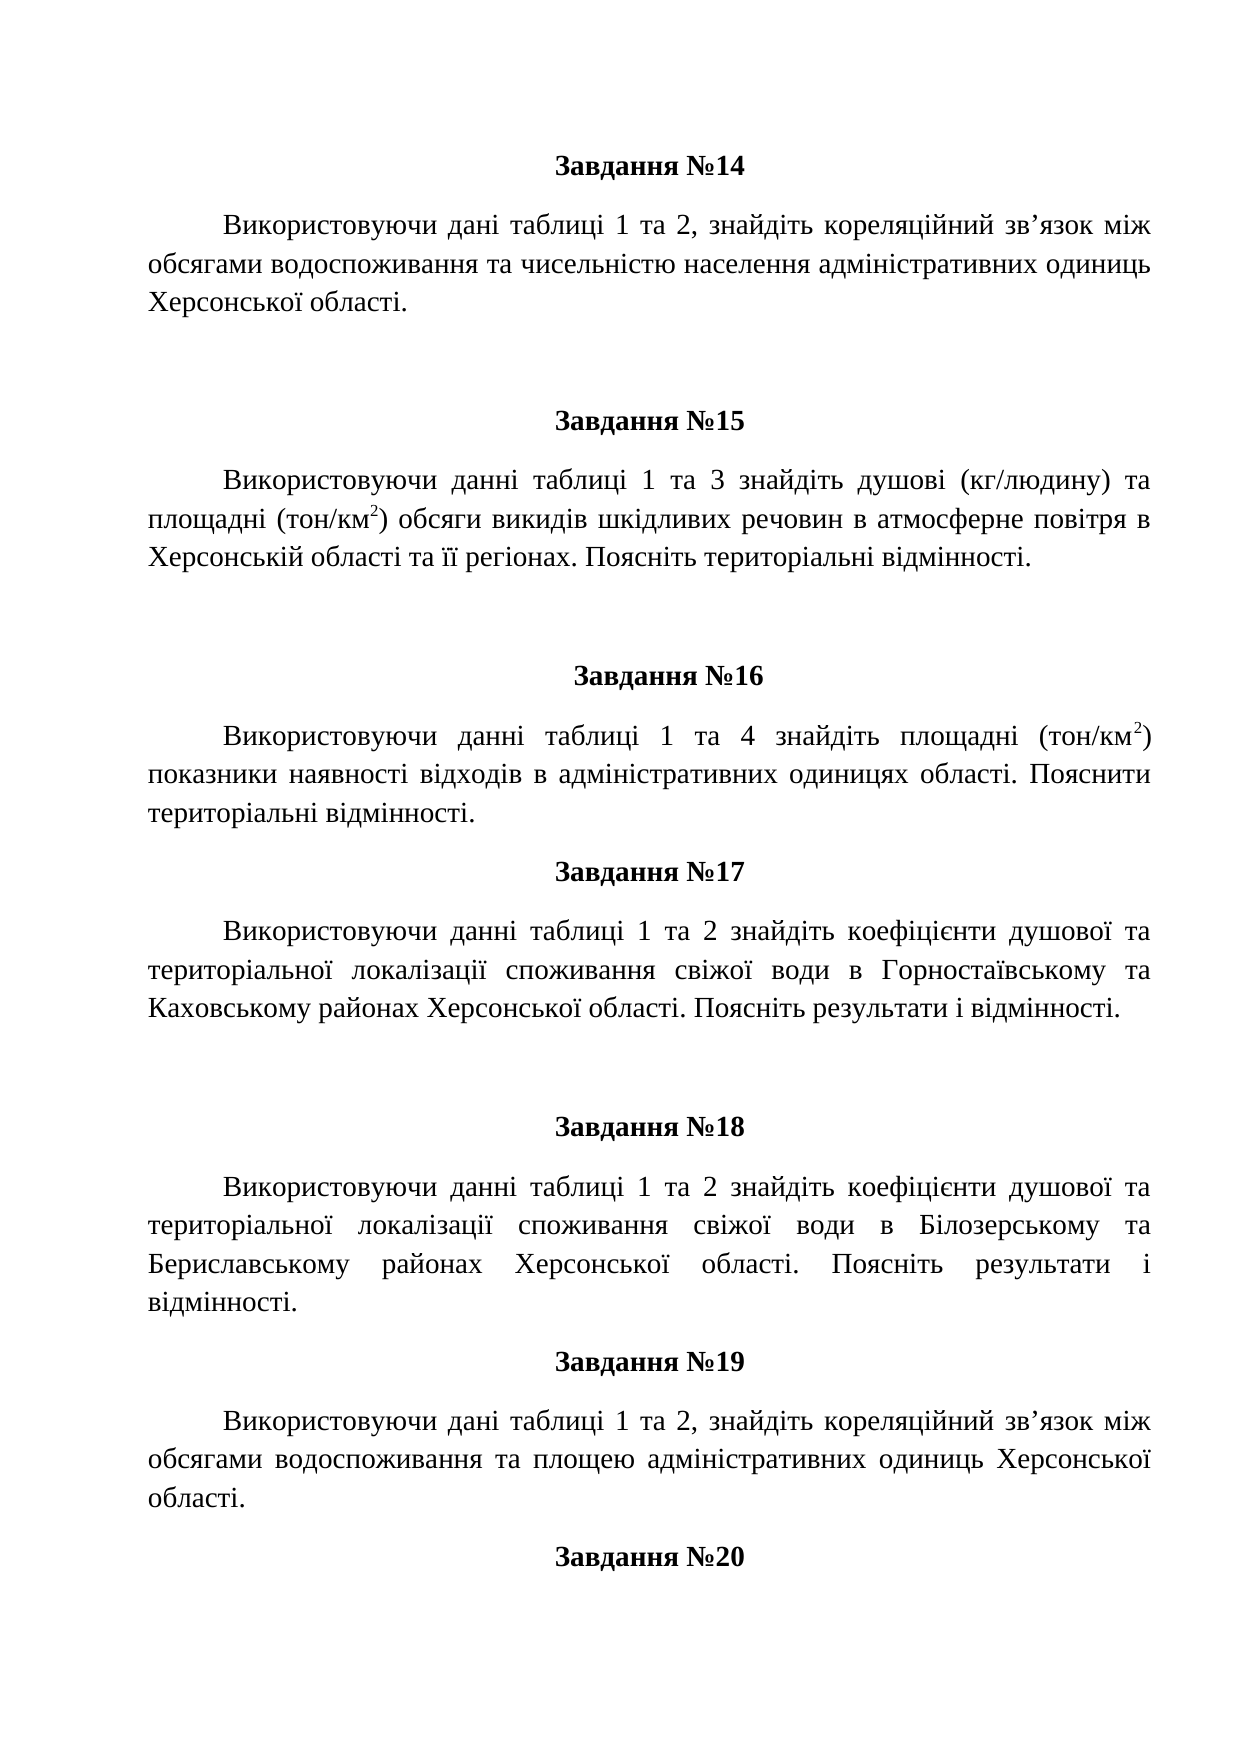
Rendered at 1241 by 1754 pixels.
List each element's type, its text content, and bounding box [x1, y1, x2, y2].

text Завдання №18 [148, 1109, 1152, 1143]
text Завдання №16 [185, 658, 1152, 692]
text Завдання №17 [148, 854, 1152, 888]
text Використовуючи данні таблиці 1 та 3 знайдіть душові (кг/людину) та площадні (тон/км2) обсяги викидів шкідливих речовин в атмосферне повітря в Херсонській області та її регіонах. Поясніть територіальні відмінності. [148, 462, 1152, 573]
text Завдання №15 [148, 403, 1152, 437]
text Використовуючи данні таблиці 1 та 4 знайдіть площадні (тон/км2) показники наявності відходів в адміністративних одиницях області. Пояснити територіальні відмінності. [148, 718, 1152, 828]
text Завдання №14 [148, 148, 1152, 181]
text Завдання №20 [148, 1539, 1152, 1573]
text Використовуючи дані таблиці 1 та 2, знайдіть кореляційний зв’язок між обсягами водоспоживання та чисельністю населення адміністративних одиниць Херсонської області. [148, 207, 1152, 318]
text Завдання №19 [148, 1344, 1152, 1377]
text Використовуючи данні таблиці 1 та 2 знайдіть коефіцієнти душової та територіальної локалізації споживання свіжої води в Горностаївському та Каховському районах Херсонської області. Поясніть результати і відмінності. [148, 913, 1152, 1024]
text Використовуючи дані таблиці 1 та 2, знайдіть кореляційний зв’язок між обсягами водоспоживання та площею адміністративних одиниць Херсонської області. [148, 1403, 1152, 1514]
